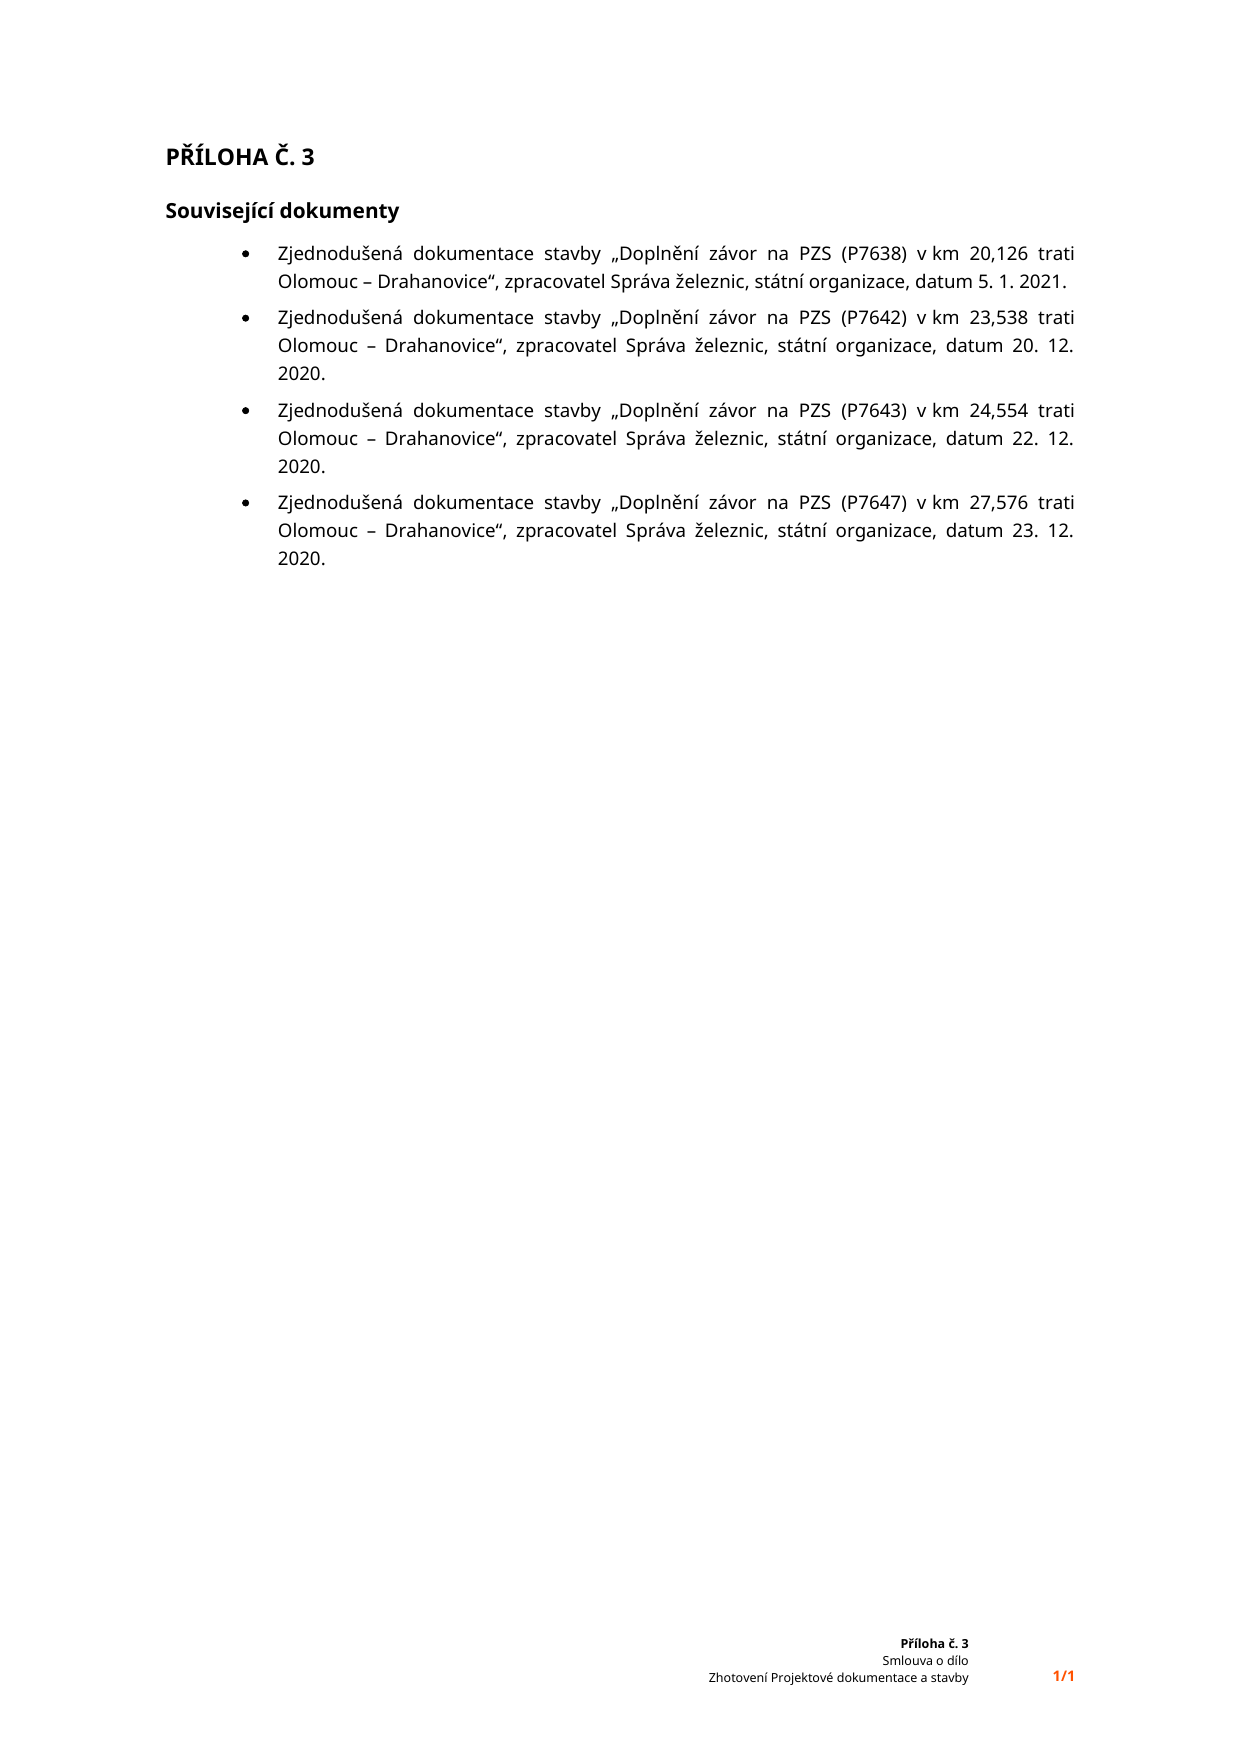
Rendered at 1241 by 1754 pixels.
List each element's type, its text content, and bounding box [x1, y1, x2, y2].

text Příloha č. 3 [165, 141, 1075, 173]
text Související dokumenty [165, 197, 1075, 225]
list Zjednodušená dokumentace stavby „Doplnění závor na PZS (P7638) v km 20,126 trati Olomouc – Drahanovice“, zpracovatel Správa železnic, státní organizace, datum 5. 1. 2021. [242, 240, 1075, 294]
list Zjednodušená dokumentace stavby „Doplnění závor na PZS (P7643) v km 24,554 trati Olomouc – Drahanovice“, zpracovatel Správa železnic, státní organizace, datum 22. 12. 2020. [242, 397, 1075, 479]
list Zjednodušená dokumentace stavby „Doplnění závor na PZS (P7647) v km 27,576 trati Olomouc – Drahanovice“, zpracovatel Správa železnic, státní organizace, datum 23. 12. 2020. [242, 489, 1075, 571]
list Zjednodušená dokumentace stavby „Doplnění závor na PZS (P7642) v km 23,538 trati Olomouc – Drahanovice“, zpracovatel Správa železnic, státní organizace, datum 20. 12. 2020. [242, 305, 1075, 386]
